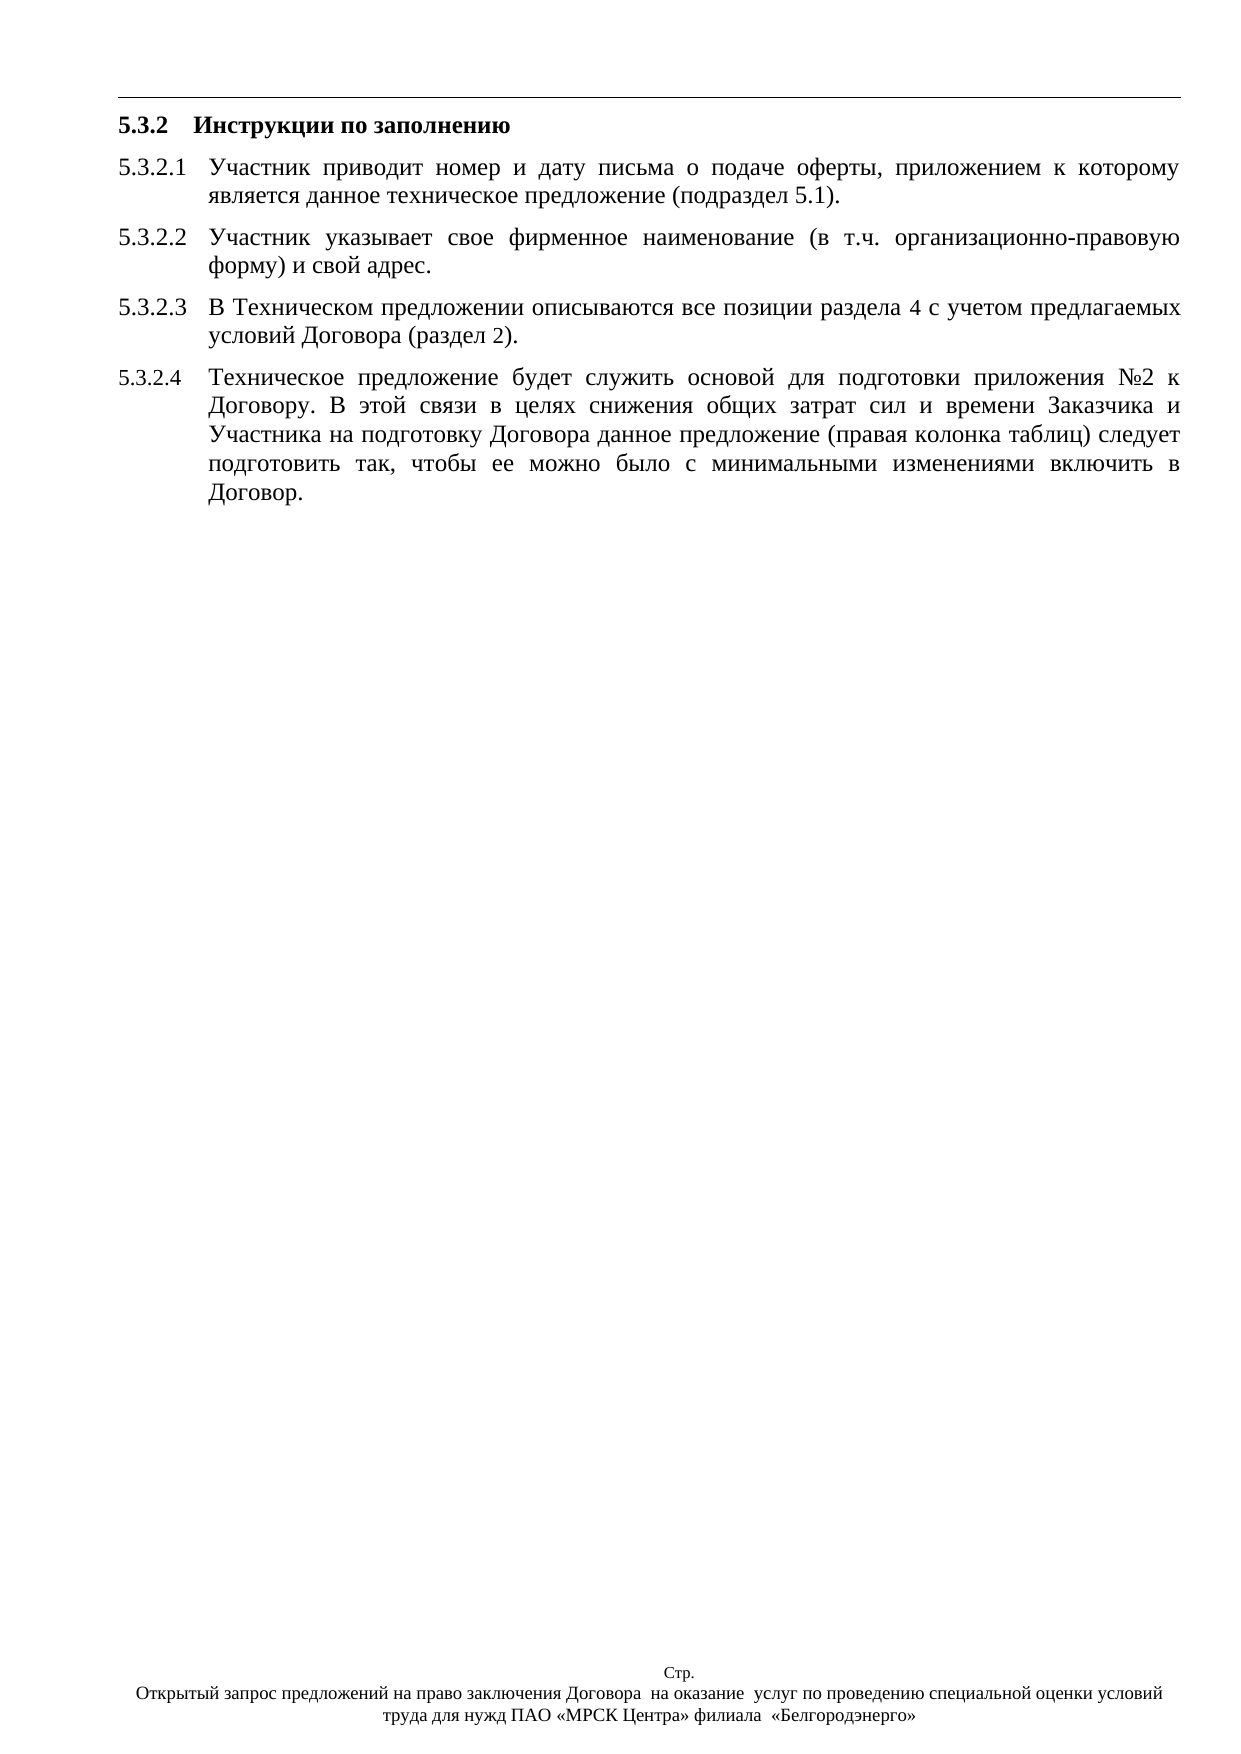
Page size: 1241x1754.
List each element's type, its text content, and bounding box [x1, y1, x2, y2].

list Участник указывает свое фирменное наименование (в т.ч. организационно-правовую форму) и свой адрес. [118, 222, 1181, 279]
list Участник приводит номер и дату письма о подаче оферты, приложением к которому является данное техническое предложение (подраздел 5.1). [118, 152, 1181, 209]
subtitle Инструкции по заполнению [118, 111, 1181, 139]
list Техническое предложение будет служить основой для подготовки приложения №2 к Договору. В этой связи в целях снижения общих затрат сил и времени Заказчика и Участника на подготовку Договора данное предложение (правая колонка таблиц) следует подготовить так, чтобы ее можно было с минимальными изменениями включить в Договор. [118, 362, 1181, 506]
